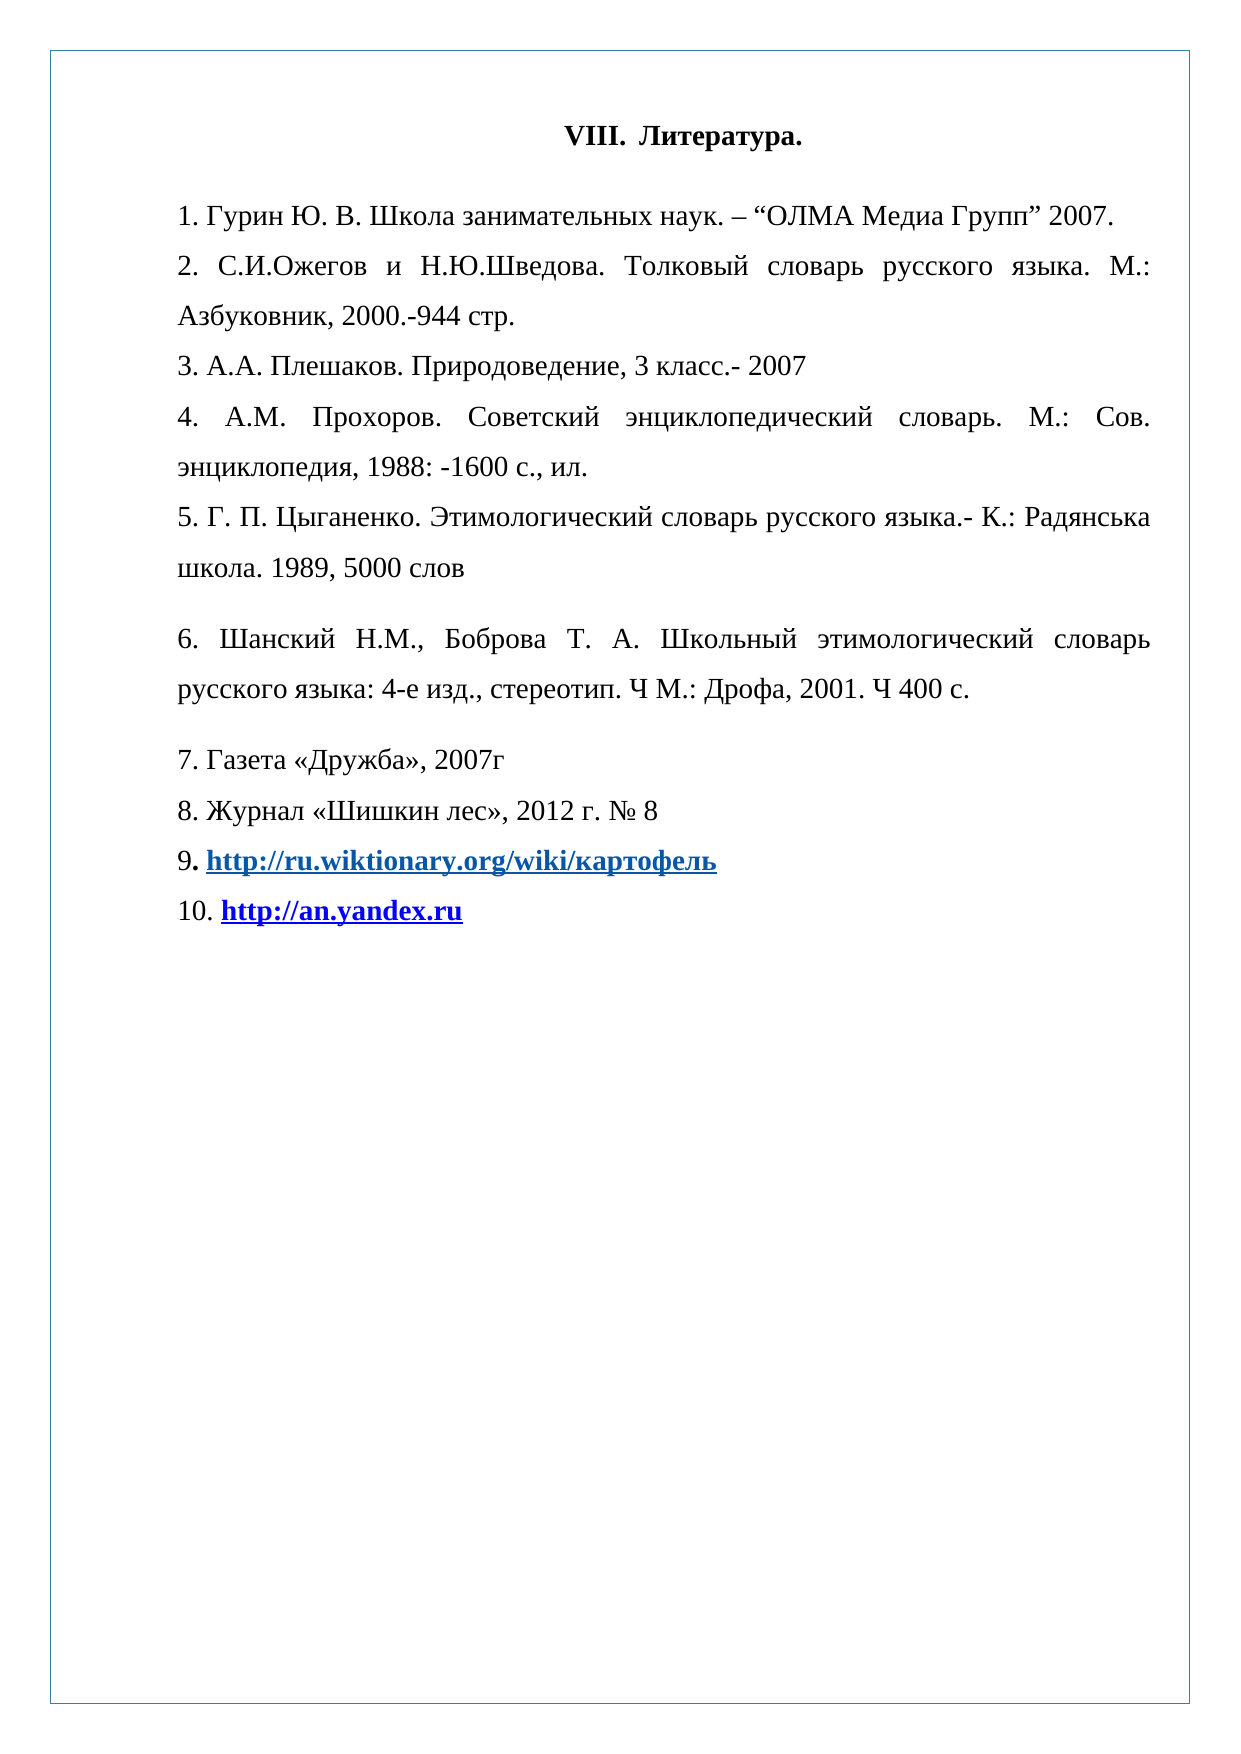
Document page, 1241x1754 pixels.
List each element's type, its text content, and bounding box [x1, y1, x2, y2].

text 2. С.И.Ожегов и Н.Ю.Шведова. Толковый словарь русского языка. М.: Азбуковник, 2000.-944 стр. [177, 248, 1152, 332]
text 10. http://an.yandex.ru [177, 893, 1152, 927]
text 5. Г. П. Цыганенко. Этимологический словарь русского языка.- К.: Радянська школа. 1989, 5000 слов [177, 499, 1152, 583]
text 6. Шанский Н.М., Боброва Т. А. Школьный этимологический словарь русского языка: 4-е изд., стереотип. Ч М.: Дрофа, 2001. Ч 400 с. [177, 621, 1152, 705]
text 3. А.А. Плешаков. Природоведение, 3 класс.- 2007 [177, 348, 1152, 382]
text 1. Гурин Ю. В. Школа занимательных наук. – “ОЛМА Медиа Групп” 2007. [177, 198, 1152, 231]
text 8. Журнал «Шишкин лес», 2012 г. № 8 [177, 793, 1152, 826]
text 7. Газета «Дружба», 2007г [177, 742, 1152, 776]
text 9. http://ru.wiktionary.org/wiki/картофель [177, 843, 1152, 877]
text 4. А.М. Прохоров. Советский энциклопедический словарь. М.: Сов. энциклопедия, 1988: -1600 с., ил. [177, 399, 1152, 483]
list Литература. [214, 118, 1152, 152]
